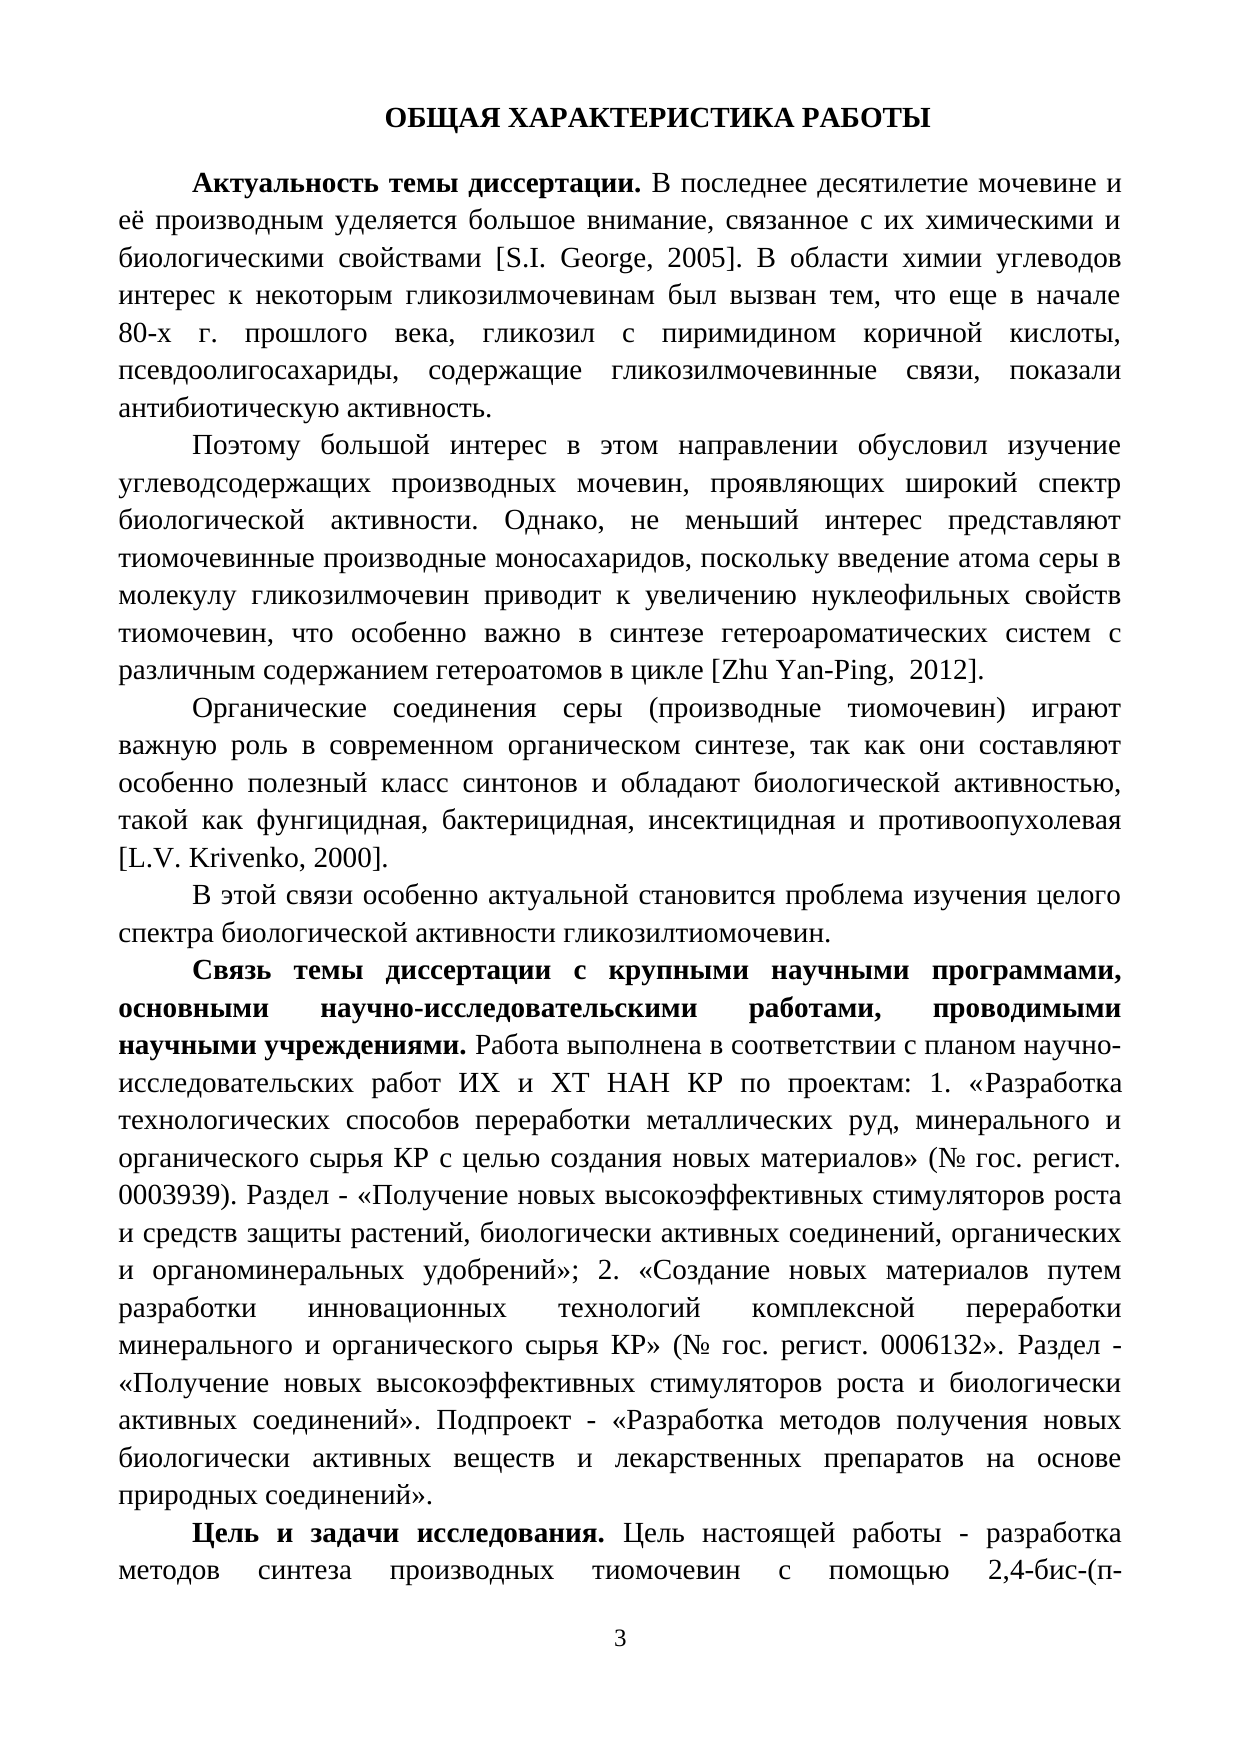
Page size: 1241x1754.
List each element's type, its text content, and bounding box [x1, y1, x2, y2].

text Органические соединения серы (производные тиомочевин) играют важную роль в современном органическом синтезе, так как они составляют особенно полезный класс синтонов и обладают биологической активностью, такой как фунгицидная, бактерицидная, инсектицидная и противоопухолевая [L.V. Krivenko, 2000]. [118, 690, 1122, 873]
text Поэтому большой интерес в этом направлении обусловил изучение углеводсодержащих производных мочевин, проявляющих широкий спектр биологической активности. Однако, не меньший интерес представляют тиомочевинные производные моносахаридов, поскольку введение атома серы в молекулу гликозилмочевин приводит к увеличению нуклеофильных свойств тиомочевин, что особенно важно в синтезе гетероароматических систем с различным содержанием гетероатомов в цикле [Zhu Yan-Ping, 2012]. [118, 427, 1122, 686]
text Актуальность темы диссертации. В последнее десятилетие мочевине и её производным уделяется большое внимание, связанное с их химическими и биологическими свойствами [S.I. George, 2005]. В области химии углеводов интерес к некоторым гликозилмочевинам был вызван тем, что еще в начале 80-х г. прошлого века, гликозил с пиримидином коричной кислоты, псевдоолигосахариды, содержащие гликозилмочевинные связи, показали антибиотическую активность. [118, 165, 1122, 423]
text ОБЩАЯ ХАРАКТЕРИСТИКА РАБОТЫ [118, 100, 1122, 134]
text В этой связи особенно актуальной становится проблема изучения целого спектра биологической активности гликозилтиомочевин. [118, 877, 1122, 948]
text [118, 1515, 1122, 1586]
text Связь темы диссертации с крупными научными программами, основными научно-исследовательскими работами, проводимыми научными учреждениями. Работа выполнена в соответствии с планом научно-исследовательских работ ИХ и ХТ НАН КР по проектам: 1. «Разработка технологических способов переработки металлических руд, минерального и органического сырья КР с целью создания новых материалов» (№ гос. регист. 0003939). Раздел - «Получение новых высокоэффективных стимуляторов роста и средств защиты растений, биологически активных соединений, органических и органоминеральных удобрений»; 2. «Создание новых материалов путем разработки инновационных технологий комплексной переработки минерального и органического сырья КР» (№ гос. регист. 0006132». Раздел - «Получение новых высокоэффективных стимуляторов роста и биологически активных соединений». Подпроект - «Разработка методов получения новых биологически активных веществ и лекарственных препаратов на основе природных соединений». [118, 952, 1122, 1511]
